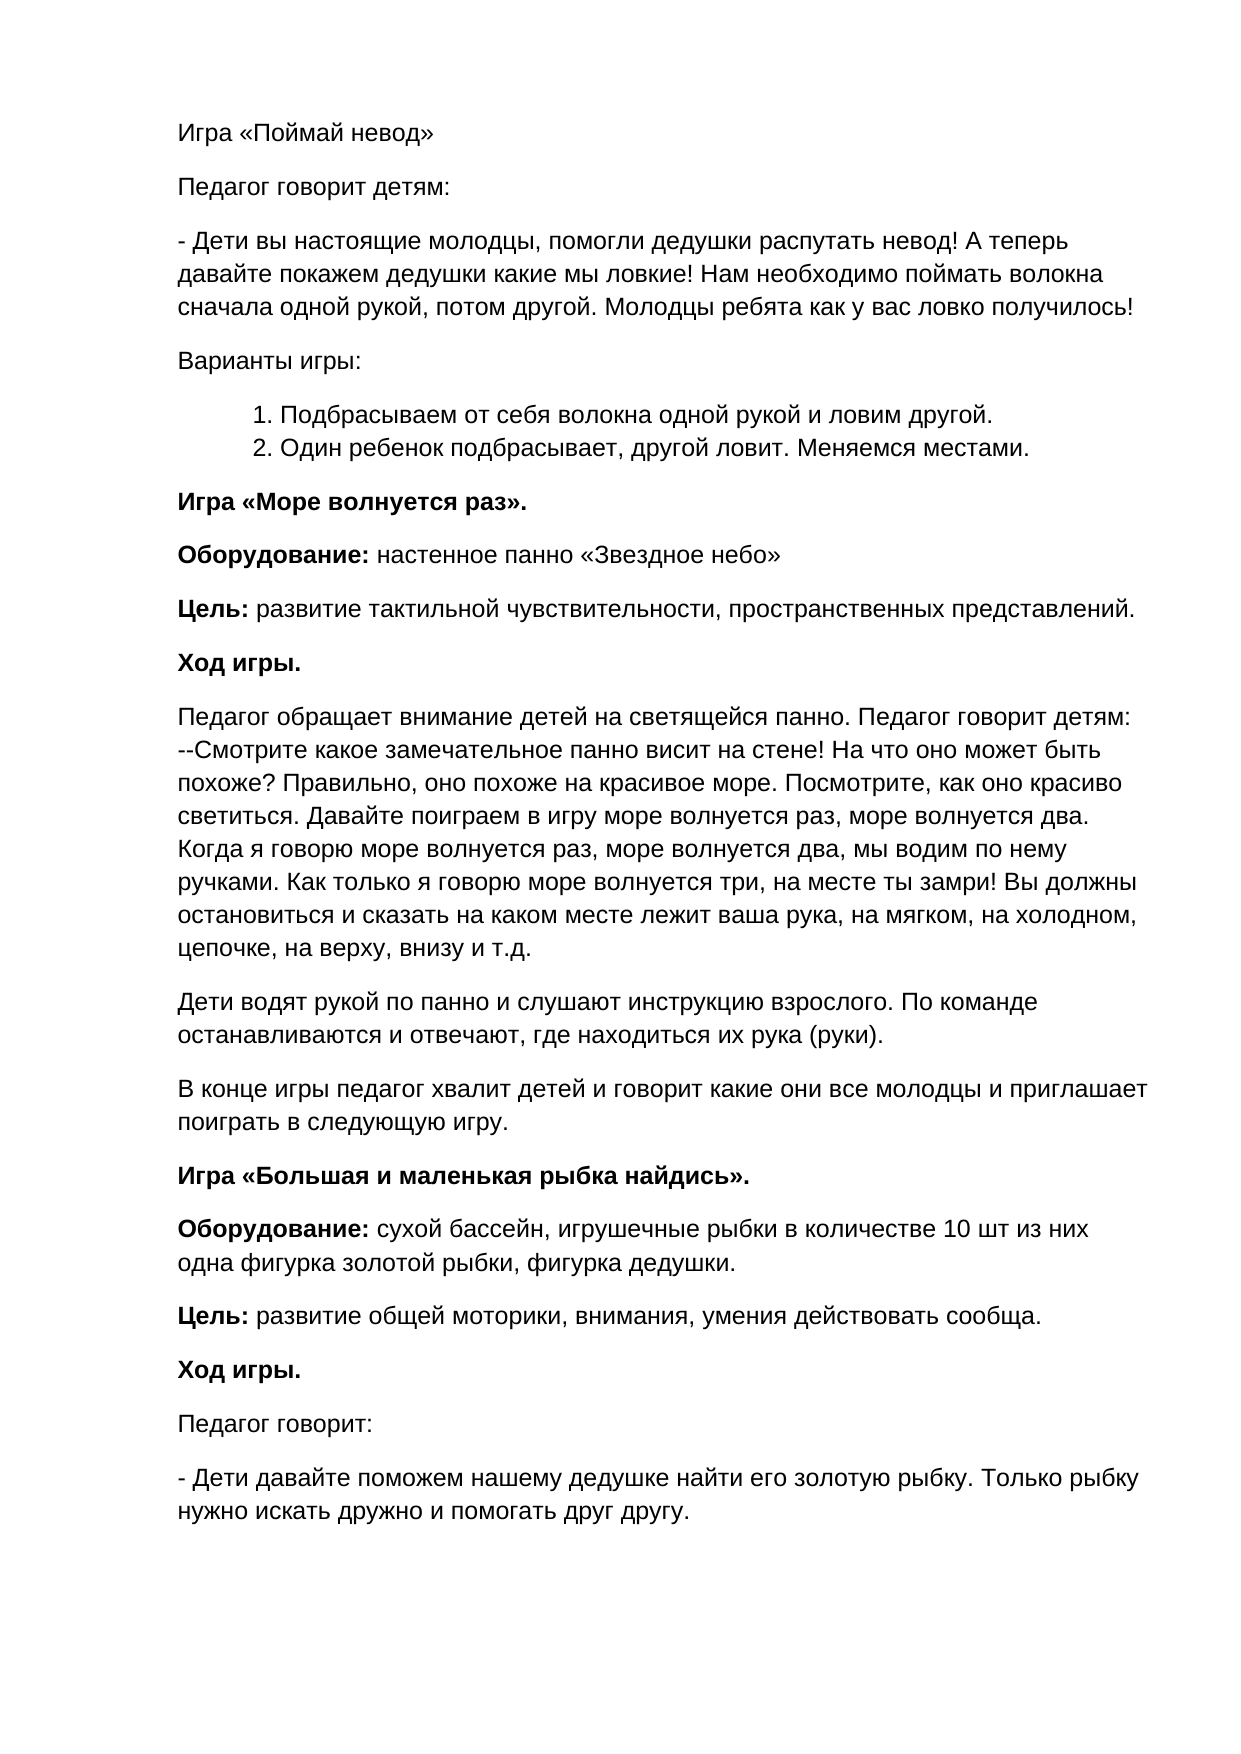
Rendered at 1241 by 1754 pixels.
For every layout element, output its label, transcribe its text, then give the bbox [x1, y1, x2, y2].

text Дети водят рукой по панно и слушают инструкцию взрослого. По команде останавливаются и отвечают, где находиться их рука (руки). [177, 987, 1152, 1049]
text Ход игры. [177, 648, 1152, 677]
text Педагог говорит детям: [177, 172, 1152, 201]
text Цель: развитие тактильной чувствительности, пространственных представлений. [177, 594, 1152, 623]
text - Дети давайте поможем нашему дедушке найти его золотую рыбку. Только рыбку нужно искать дружно и помогать друг другу. [177, 1463, 1152, 1525]
list 1. Подбрасываем от себя волокна одной рукой и ловим другой. [252, 399, 1152, 428]
text Оборудование: сухой бассейн, игрушечные рыбки в количестве 10 шт из них одна фигурка золотой рыбки, фигурка дедушки. [177, 1214, 1152, 1276]
text Педагог говорит: [177, 1409, 1152, 1438]
text Игра «Поймай невод» [177, 118, 1152, 147]
text В конце игры педагог хвалит детей и говорит какие они все молодцы и приглашает поиграть в следующую игру. [177, 1074, 1152, 1136]
list 2. Один ребенок подбрасывает, другой ловит. Меняемся местами. [252, 433, 1152, 461]
text Оборудование: настенное панно «Звездное небо» [177, 540, 1152, 569]
text Цель: развитие общей моторики, внимания, умения действовать сообща. [177, 1301, 1152, 1330]
text Игра «Море волнуется раз». [177, 486, 1152, 515]
text Варианты игры: [177, 346, 1152, 374]
text - Дети вы настоящие молодцы, помогли дедушки распутать невод! А теперь давайте покажем дедушки какие мы ловкие! Нам необходимо поймать волокна сначала одной рукой, потом другой. Молодцы ребята как у вас ловко получилось! [177, 226, 1152, 321]
text Ход игры. [177, 1355, 1152, 1384]
text Игра «Большая и маленькая рыбка найдись». [177, 1161, 1152, 1189]
text Педагог обращает внимание детей на светящейся панно. Педагог говорит детям: --Смотрите какое замечательное панно висит на стене! На что оно может быть похоже? Правильно, оно похоже на красивое море. Посмотрите, как оно красиво светиться. Давайте поиграем в игру море волнуется раз, море волнуется два. Когда я говорю море волнуется раз, море волнуется два, мы водим по нему ручками. Как только я говорю море волнуется три, на месте ты замри! Вы должны остановиться и сказать на каком месте лежит ваша рука, на мягком, на холодном, цепочке, на верху, внизу и т.д. [177, 702, 1152, 962]
